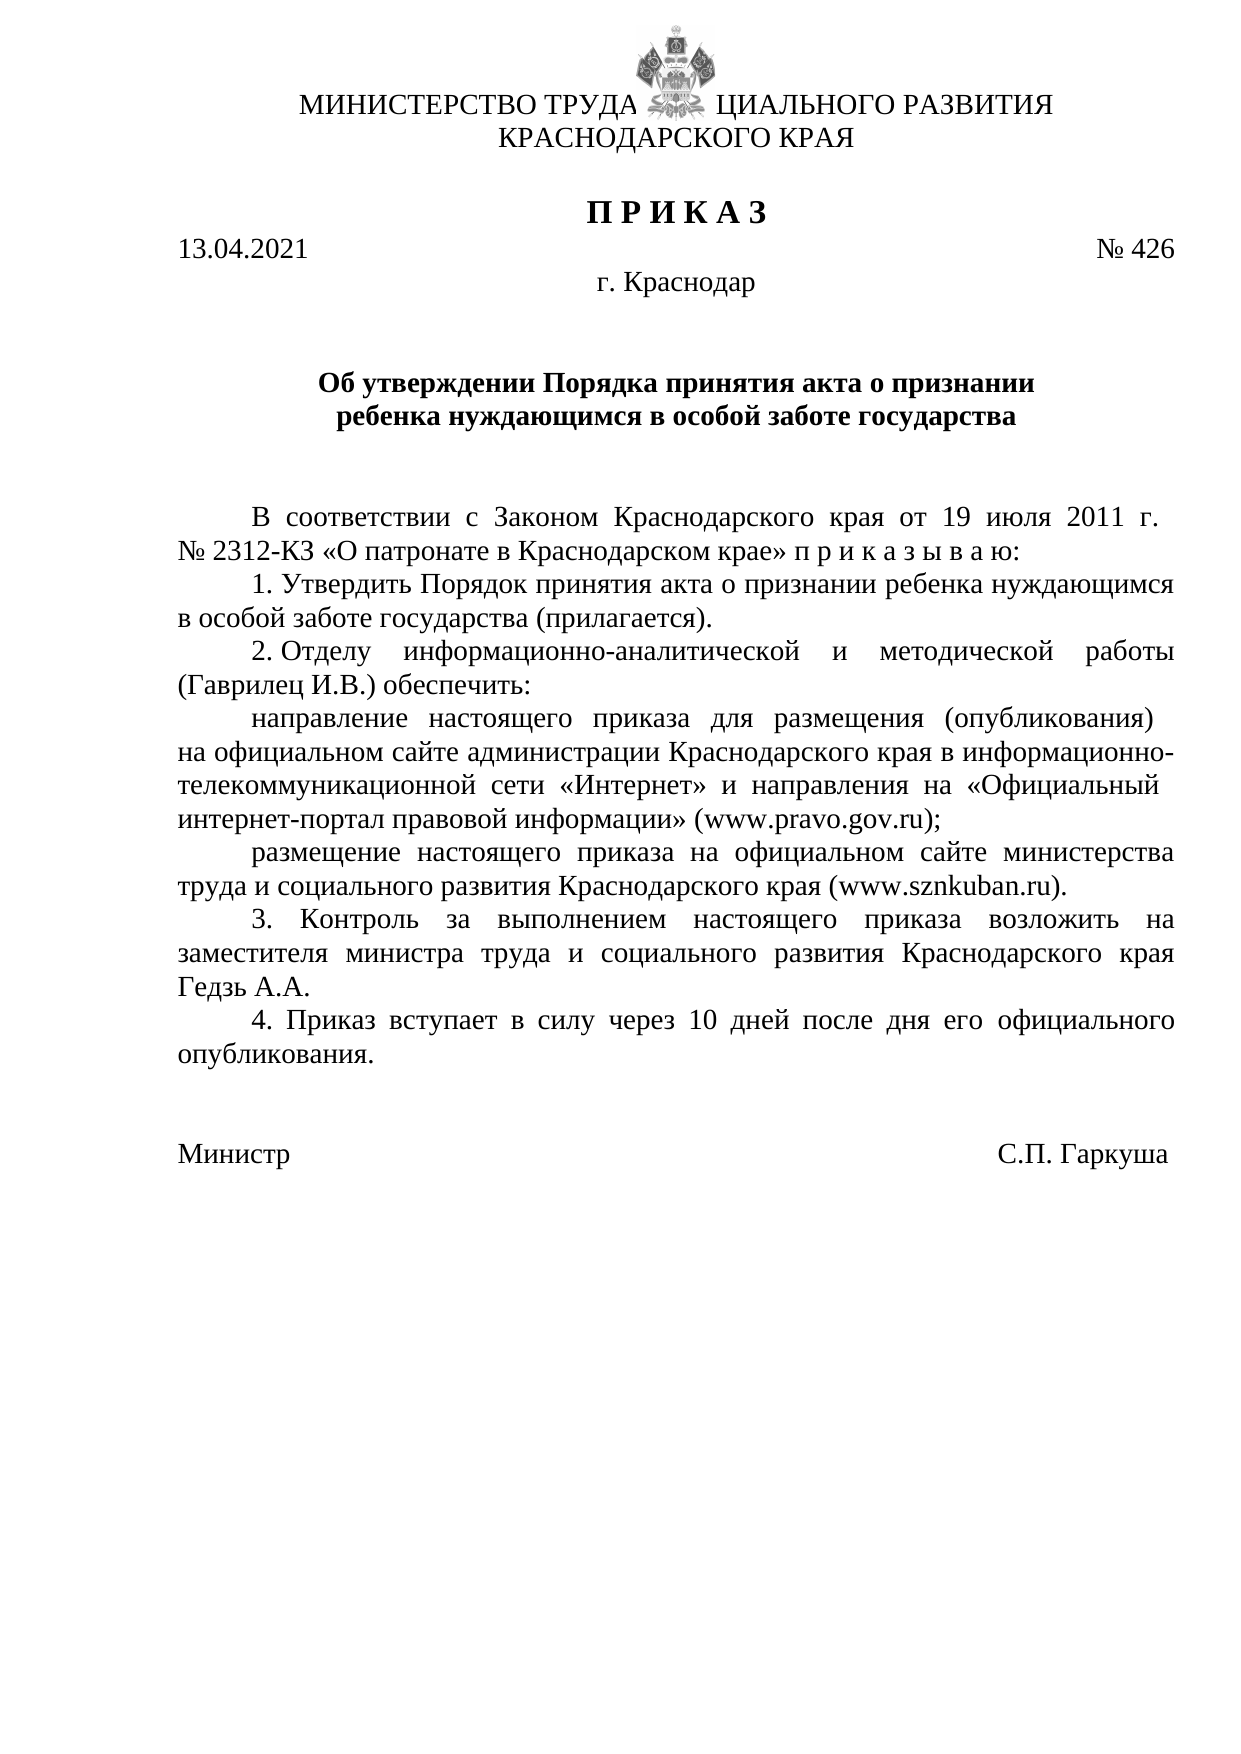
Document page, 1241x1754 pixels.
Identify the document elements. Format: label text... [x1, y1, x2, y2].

text 13.04.2021 № 426 [177, 231, 1175, 264]
list Утвердить Порядок принятия акта о признании ребенка нуждающимся в особой заботе государства (прилагается). [177, 566, 1175, 633]
text МИНИСТЕРСТВО ТРУДА И СОЦИАЛЬНОГО РАЗВИТИЯ [177, 87, 636, 121]
text 3. Контроль за выполнением настоящего приказа возложить на заместителя министра труда и социального развития Краснодарского края Гедзь А.А. [177, 902, 1175, 1002]
text В соответствии с Законом Краснодарского края от 19 июля 2011 г. № 2312-КЗ «О патронате в Краснодарском крае» п р и к а з ы в а ю: [177, 499, 1175, 566]
text Министр С.П. Гаркуша [177, 1136, 1175, 1170]
text направление настоящего приказа для размещения (опубликования) на официальном сайте администрации Краснодарского края в информационно-телекоммуникационной сети «Интернет» и направления на «Официальный интернет-портал правовой информации» (www.pravo.gov.ru); [177, 700, 1175, 834]
text ребенка нуждающимся в особой заботе государства [177, 398, 1175, 432]
text г. Краснодар [177, 264, 1175, 298]
list Отделу информационно-аналитической и методической работы (Гаврилец И.В.) обеспечить: [177, 633, 1175, 700]
text МИНИСТЕРСТВО ТРУДА И СОЦИАЛЬНОГО РАЗВИТИЯ [716, 87, 1175, 121]
text размещение настоящего приказа на официальном сайте министерства труда и социального развития Краснодарского края (www.sznkuban.ru). [177, 834, 1175, 902]
text КРАСНОДАРСКОГО КРАЯ [177, 121, 1175, 154]
text Об утверждении Порядка принятия акта о признании [177, 365, 1175, 398]
text П Р И К А З [177, 192, 1175, 231]
text 4. Приказ вступает в силу через 10 дней после дня его официального опубликования. [177, 1002, 1175, 1069]
